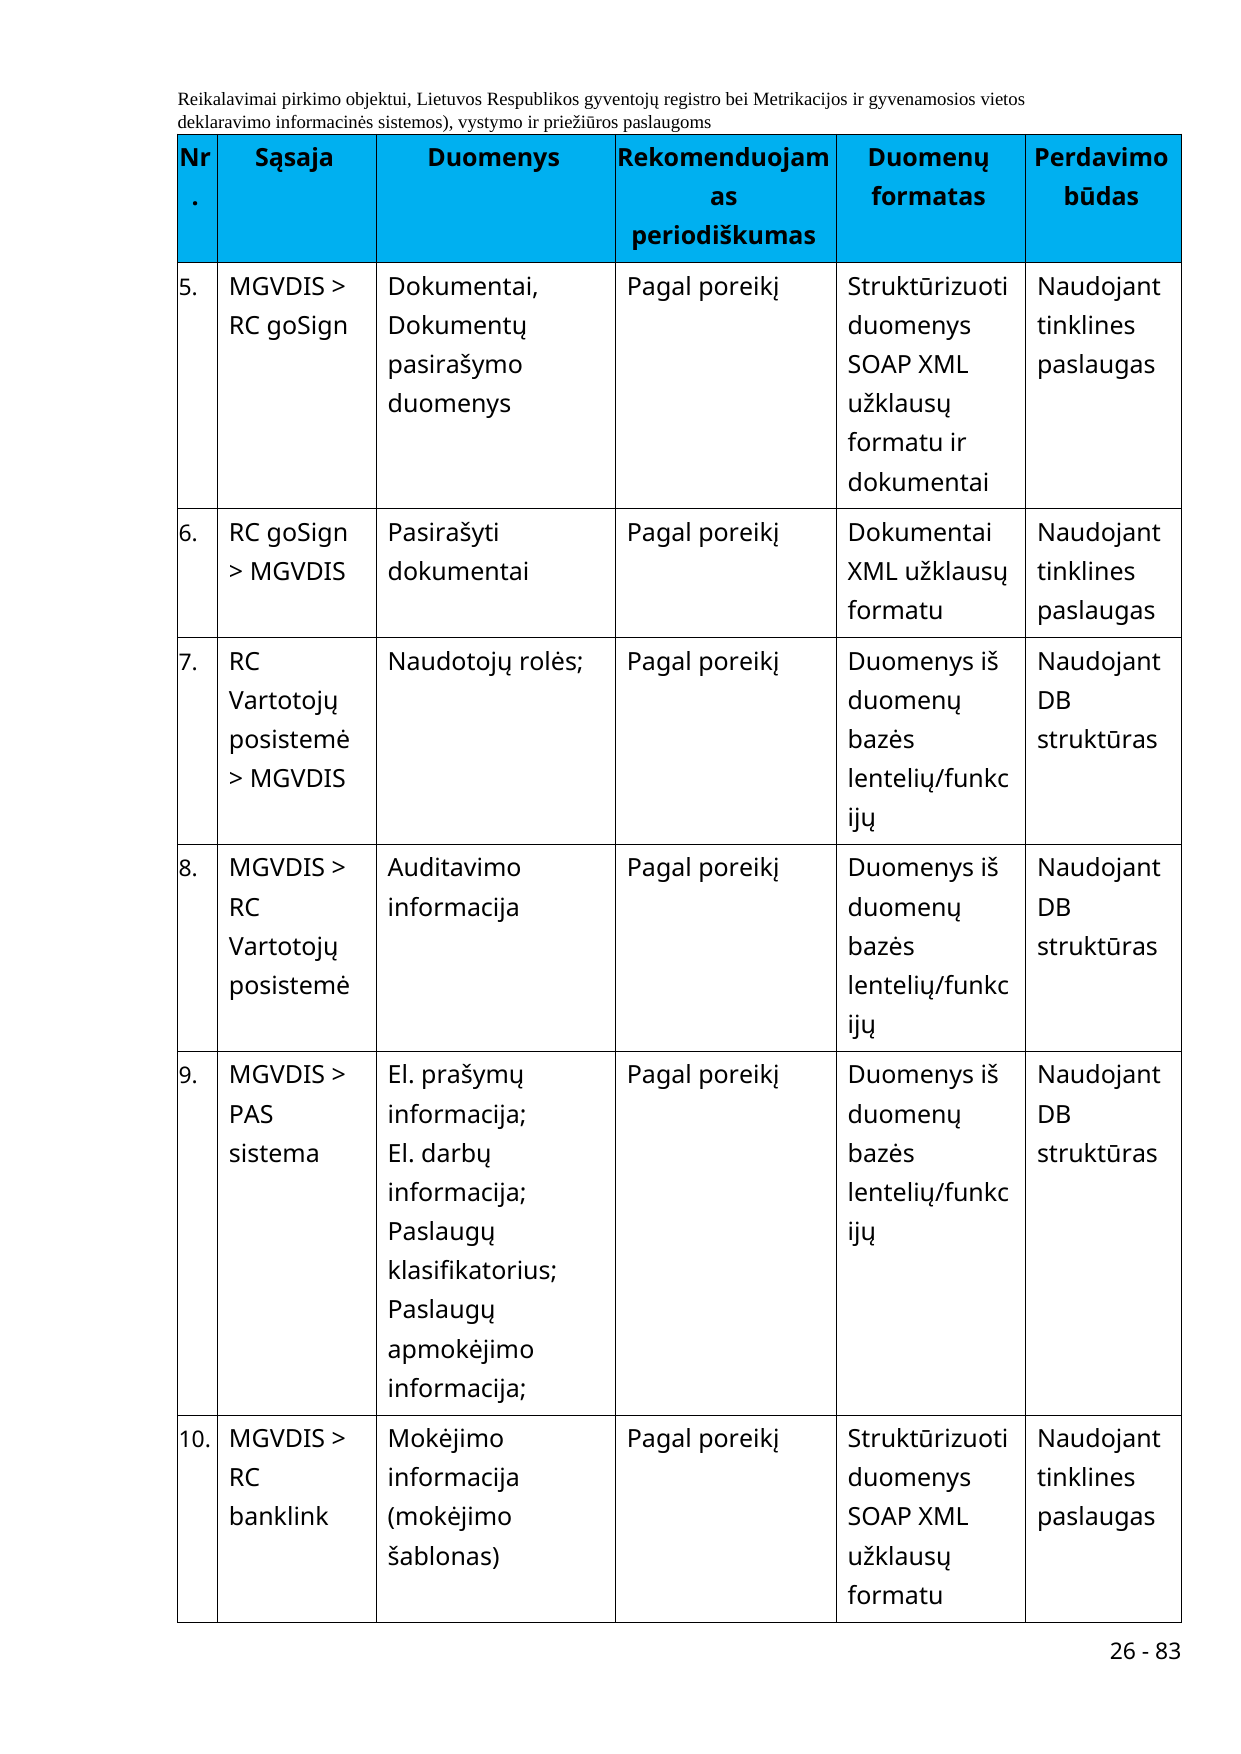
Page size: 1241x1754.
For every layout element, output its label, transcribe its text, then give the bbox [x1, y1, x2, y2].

table_cell El. prašymų informacija; El. darbų informacija; Paslaugų klasifikatorius; Paslaugų apmokėjimo informacija; [377, 1052, 615, 1414]
table_cell Naudojant DB struktūras [1026, 638, 1181, 844]
table_cell Naudojant DB struktūras [1026, 845, 1181, 1051]
table_cell Auditavimo informacija [377, 845, 615, 1051]
table_header Perdavimo būdas [1026, 135, 1181, 262]
table_header Duomenys [377, 135, 615, 262]
table_cell Struktūrizuoti duomenys SOAP XML užklausų formatu ir dokumentai [837, 263, 1025, 508]
table_cell Naudojant DB struktūras [1026, 1052, 1181, 1414]
table_header Nr. [178, 135, 217, 262]
table_cell Naudotojų rolės; [377, 638, 615, 844]
table_cell MGVDIS > RC banklink [218, 1416, 376, 1621]
table_cell Pagal poreikį [616, 845, 836, 1051]
table_cell Pagal poreikį [616, 1416, 836, 1621]
table_cell [178, 263, 217, 508]
table_cell Naudojant tinklines paslaugas [1026, 263, 1181, 508]
table_header Duomenų formatas [837, 135, 1025, 262]
table_cell Naudojant tinklines paslaugas [1026, 1416, 1181, 1621]
table_cell Pagal poreikį [616, 509, 836, 637]
table_cell Dokumentai XML užklausų formatu [837, 509, 1025, 637]
table_cell Pagal poreikį [616, 263, 836, 508]
table_cell RC goSign > MGVDIS [218, 509, 376, 637]
table_header Sąsaja [218, 135, 376, 262]
table_cell [178, 509, 217, 637]
table_cell Naudojant tinklines paslaugas [1026, 509, 1181, 637]
table_cell [178, 845, 217, 1051]
table_cell MGVDIS > RC Vartotojų posistemė [218, 845, 376, 1051]
table_cell Duomenys iš duomenų bazės lentelių/funkcijų [837, 845, 1025, 1051]
table_cell Pasirašyti dokumentai [377, 509, 615, 637]
table_header Rekomenduojamas periodiškumas [616, 135, 836, 262]
table_cell Duomenys iš duomenų bazės lentelių/funkcijų [837, 638, 1025, 844]
table_cell Pagal poreikį [616, 1052, 836, 1414]
table_cell MGVDIS > RC goSign [218, 263, 376, 508]
table_cell MGVDIS > PAS sistema [218, 1052, 376, 1414]
table_cell [178, 638, 217, 844]
table_cell [178, 1416, 217, 1621]
table_cell RC Vartotojų posistemė > MGVDIS [218, 638, 376, 844]
table_cell Duomenys iš duomenų bazės lentelių/funkcijų [837, 1052, 1025, 1414]
table_cell [178, 1052, 217, 1414]
table_cell Dokumentai, Dokumentų pasirašymo duomenys [377, 263, 615, 508]
table_cell Mokėjimo informacija (mokėjimo šablonas) [377, 1416, 615, 1621]
table_cell Pagal poreikį [616, 638, 836, 844]
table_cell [837, 1416, 1025, 1621]
